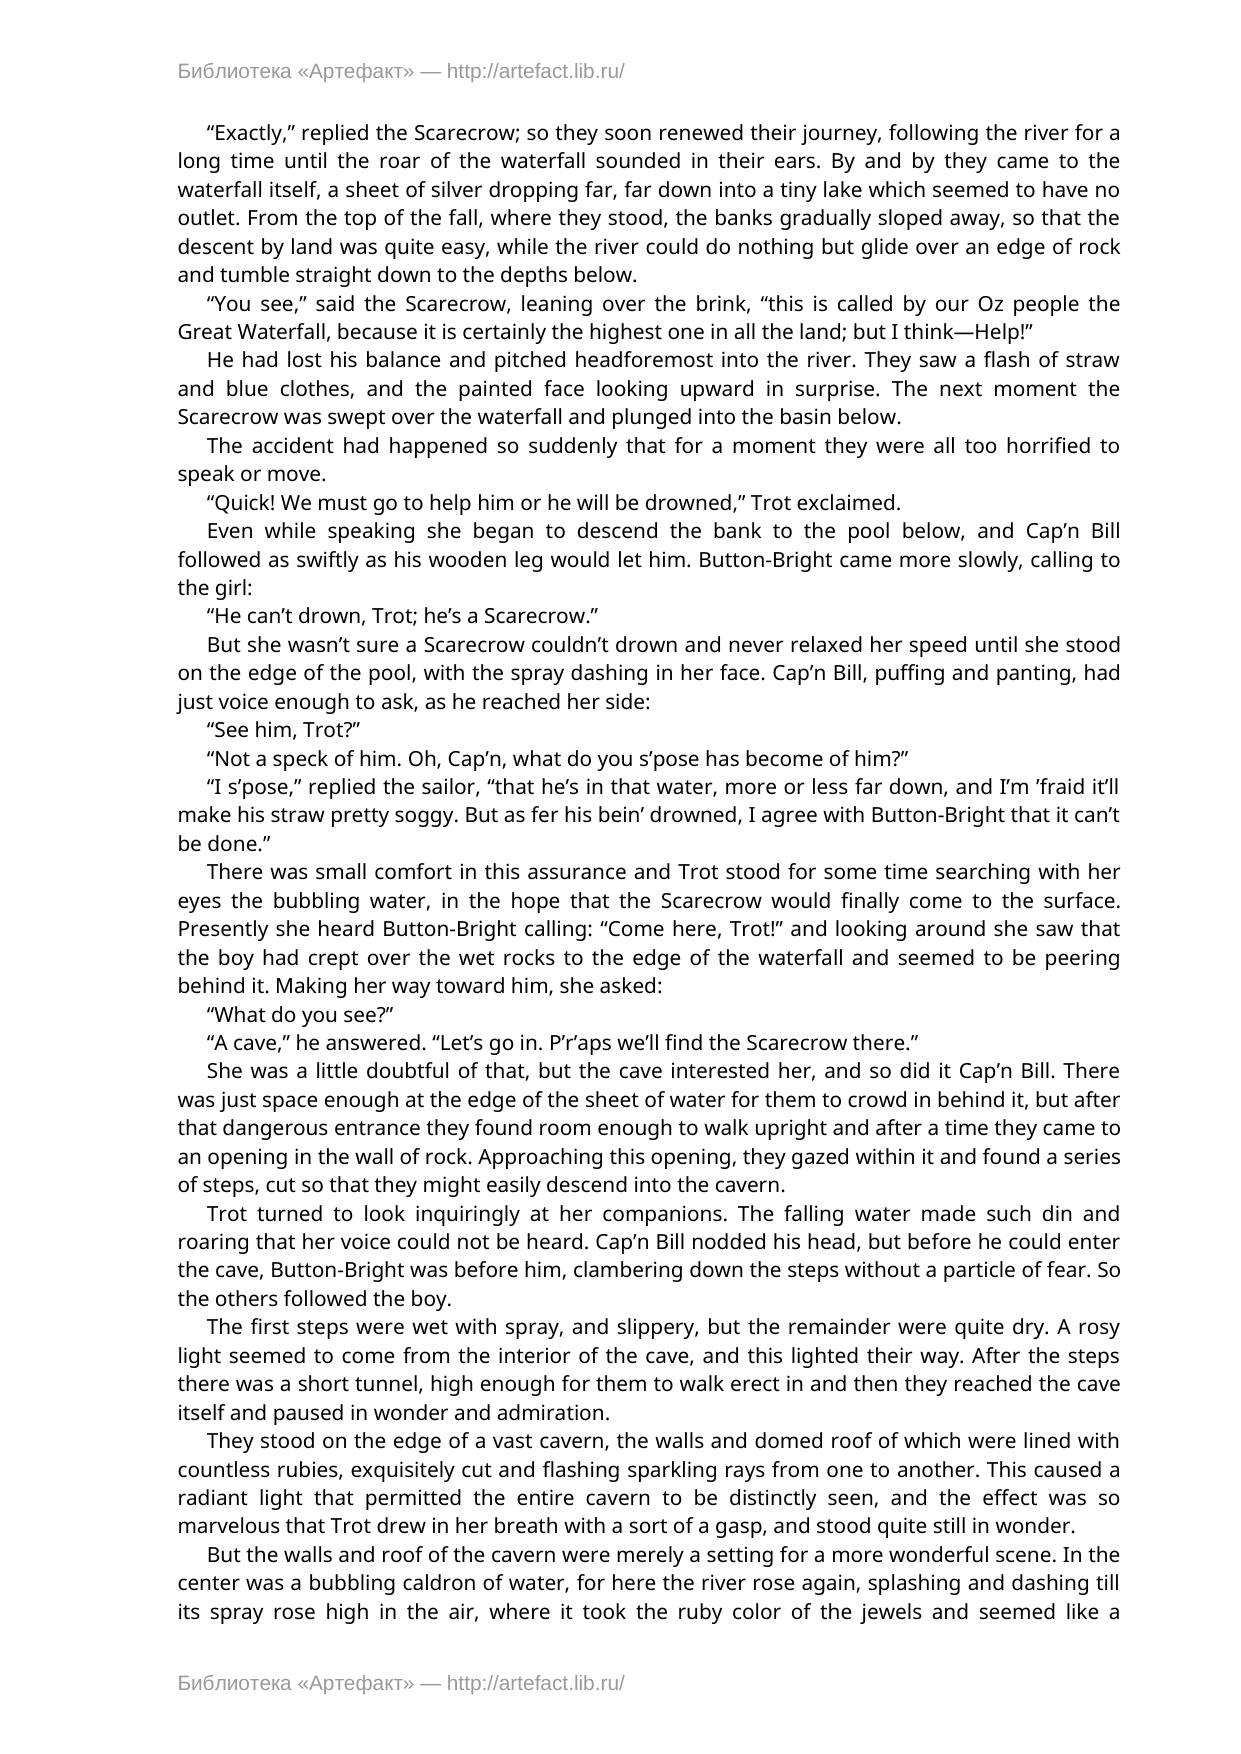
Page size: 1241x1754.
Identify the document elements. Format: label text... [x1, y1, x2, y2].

text Trot turned to look inquiringly at her companions. The falling water made such din and roaring that her voice could not be heard. Cap’n Bill nodded his head, but before he could enter the cave, Button-Bright was before him, clambering down the steps without a particle of fear. So the others followed the boy. [177, 1199, 1122, 1312]
text “He can’t drown, Trot; he’s a Scarecrow.” [177, 602, 1122, 630]
text The accident had happened so suddenly that for a moment they were all too horrified to speak or move. [177, 431, 1122, 488]
text She was a little doubtful of that, but the cave interested her, and so did it Cap’n Bill. There was just space enough at the edge of the sheet of water for them to crowd in behind it, but after that dangerous entrance they found room enough to walk upright and after a time they came to an opening in the wall of rock. Approaching this opening, they gazed within it and found a series of steps, cut so that they might easily descend into the cavern. [177, 1057, 1122, 1199]
text “You see,” said the Scarecrow, leaning over the brink, “this is called by our Oz people the Great Waterfall, because it is certainly the highest one in all the land; but I think—Help!” [177, 289, 1122, 346]
text They stood on the edge of a vast cavern, the walls and domed roof of which were lined with countless rubies, exquisitely cut and flashing sparkling rays from one to another. This caused a radiant light that permitted the entire cavern to be distinctly seen, and the effect was so marvelous that Trot drew in her breath with a sort of a gasp, and stood quite still in wonder. [177, 1426, 1122, 1540]
text “See him, Trot?” [177, 715, 1122, 744]
text “Not a speck of him. Oh, Cap’n, what do you s’pose has become of him?” [177, 744, 1122, 772]
text “A cave,” he answered. “Let’s go in. P’r’aps we’ll find the Scarecrow there.” [177, 1028, 1122, 1057]
text The first steps were wet with spray, and slippery, but the remainder were quite dry. A rosy light seemed to come from the interior of the cave, and this lighted their way. After the steps there was a short tunnel, high enough for them to walk erect in and then they reached the cave itself and paused in wonder and admiration. [177, 1312, 1122, 1426]
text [177, 1540, 1122, 1625]
text “What do you see?” [177, 1000, 1122, 1028]
text But she wasn’t sure a Scarecrow couldn’t drown and never relaxed her speed until she stood on the edge of the pool, with the spray dashing in her face. Cap’n Bill, puffing and panting, had just voice enough to ask, as he reached her side: [177, 630, 1122, 715]
text He had lost his balance and pitched headforemost into the river. They saw a flash of straw and blue clothes, and the painted face looking upward in surprise. The next moment the Scarecrow was swept over the waterfall and plunged into the basin below. [177, 346, 1122, 431]
text “Exactly,” replied the Scarecrow; so they soon renewed their journey, following the river for a long time until the roar of the waterfall sounded in their ears. By and by they came to the waterfall itself, a sheet of silver dropping far, far down into a tiny lake which seemed to have no outlet. From the top of the fall, where they stood, the banks gradually sloped away, so that the descent by land was quite easy, while the river could do nothing but glide over an edge of rock and tumble straight down to the depths below. [177, 118, 1122, 289]
text “I s’pose,” replied the sailor, “that he’s in that water, more or less far down, and I’m ’fraid it’ll make his straw pretty soggy. But as fer his bein’ drowned, I agree with Button-Bright that it can’t be done.” [177, 772, 1122, 857]
text “Quick! We must go to help him or he will be drowned,” Trot exclaimed. [177, 488, 1122, 516]
text Even while speaking she began to descend the bank to the pool below, and Cap’n Bill followed as swiftly as his wooden leg would let him. Button-Bright came more slowly, calling to the girl: [177, 516, 1122, 602]
text There was small comfort in this assurance and Trot stood for some time searching with her eyes the bubbling water, in the hope that the Scarecrow would finally come to the surface. Presently she heard Button-Bright calling: “Come here, Trot!” and looking around she saw that the boy had crept over the wet rocks to the edge of the waterfall and seemed to be peering behind it. Making her way toward him, she asked: [177, 857, 1122, 1000]
